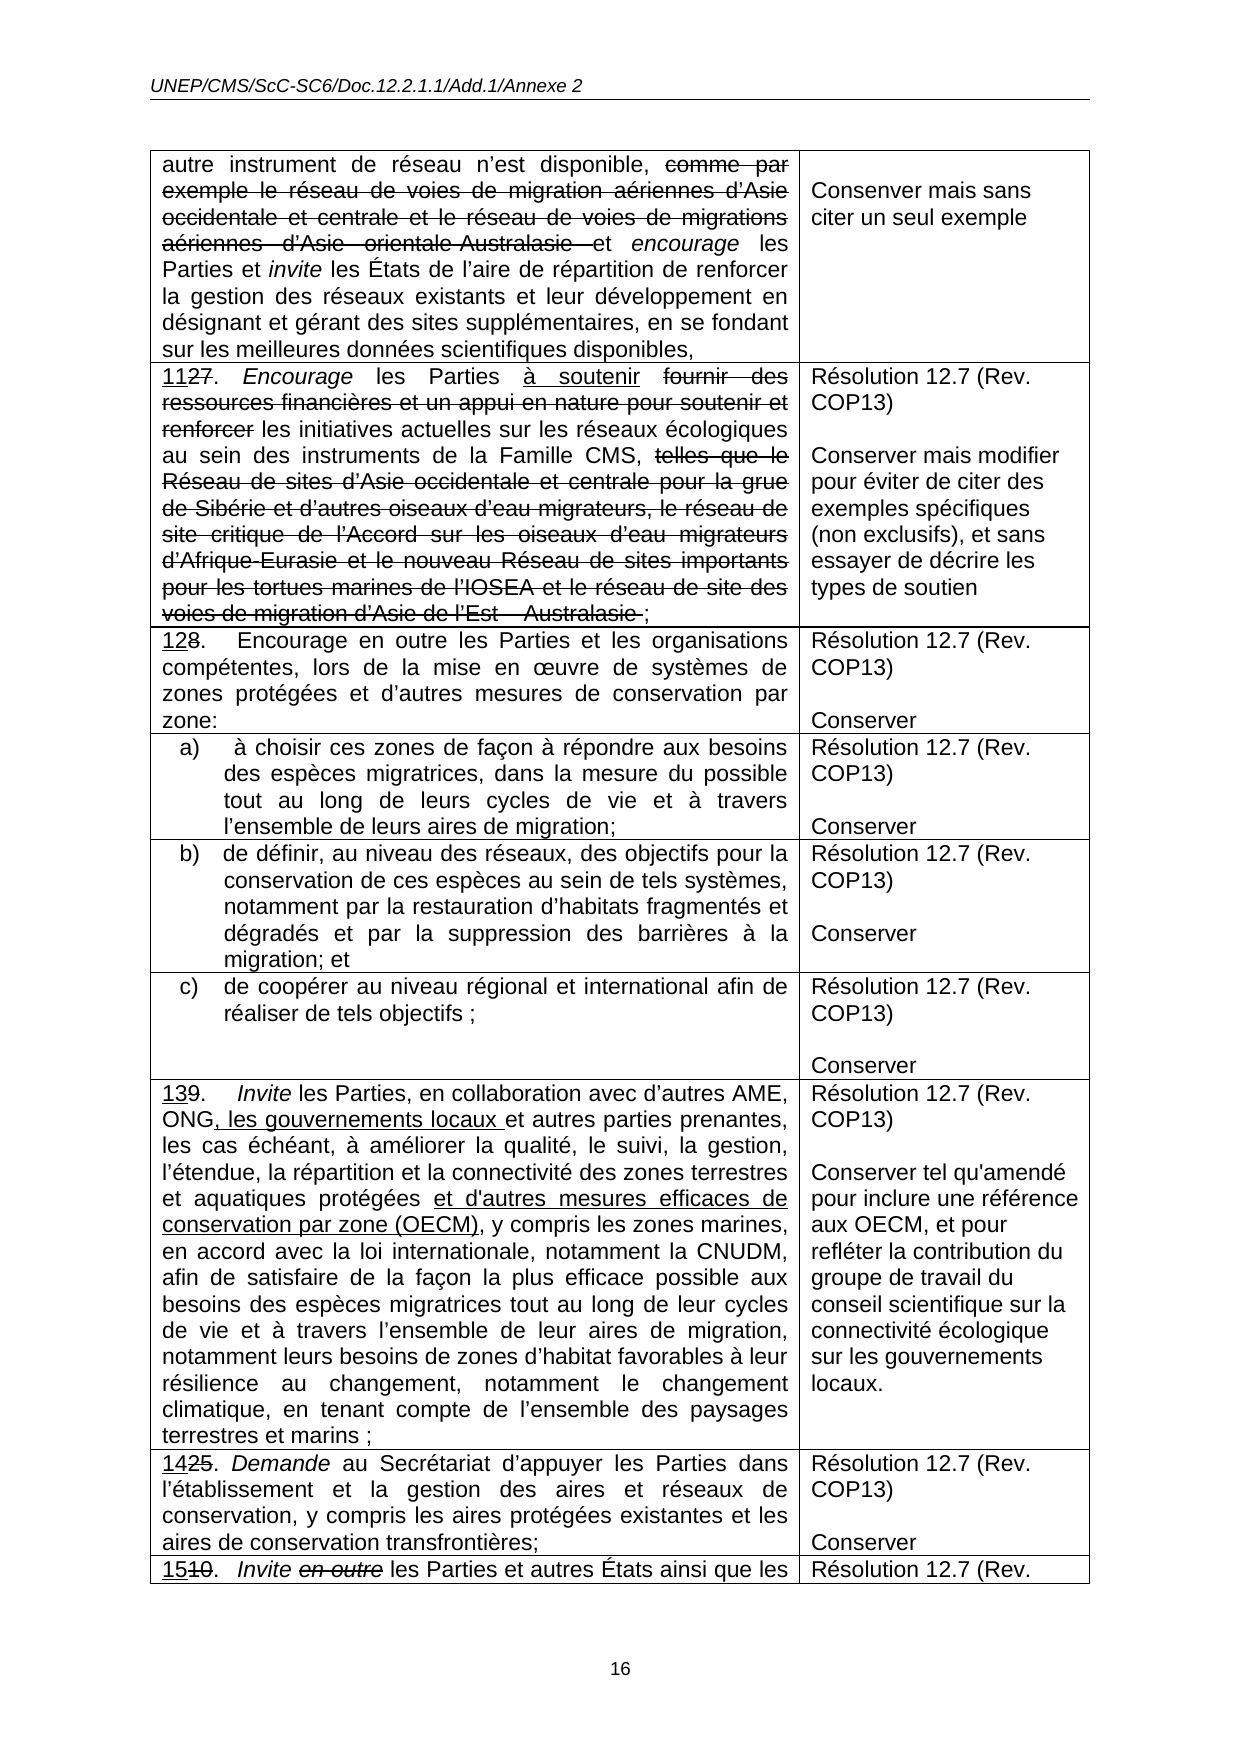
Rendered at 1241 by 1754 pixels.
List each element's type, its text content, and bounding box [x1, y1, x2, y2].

table_cell b) de définir, au niveau des réseaux, des objectifs pour la conservation de ces espèces au sein de tels systèmes, notamment par la restauration d’habitats fragmentés et dégradés et par la suppression des barrières à la migration; et [151, 840, 799, 972]
table_cell Résolution 12.7 (Rev. COP13) Conserver mais modifier pour éviter de citer des exemples spécifiques (non exclusifs), et sans essayer de décrire les types de soutien [800, 363, 1089, 626]
table_cell Résolution 12.7 (Rev. COP13) Conserver [800, 840, 1089, 972]
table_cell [151, 151, 799, 362]
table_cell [151, 1556, 799, 1582]
table_cell c) de coopérer au niveau régional et international afin de réaliser de tels objectifs ; [151, 973, 799, 1079]
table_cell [800, 151, 1089, 362]
table_cell 1425. Demande au Secrétariat d’appuyer les Parties dans l’établissement et la gestion des aires et réseaux de conservation, y compris les aires protégées existantes et les aires de conservation transfrontières; [151, 1450, 799, 1555]
table_cell Résolution 12.7 (Rev. COP13) Conserver [800, 628, 1089, 733]
table_cell Résolution 12.7 (Rev. COP13) Conserver [800, 734, 1089, 839]
table_cell Résolution 12.7 (Rev. COP13) Conserver [800, 1450, 1089, 1555]
table_cell 1127. Encourage les Parties à soutenir fournir des ressources financières et un appui en nature pour soutenir et renforcer les initiatives actuelles sur les réseaux écologiques au sein des instruments de la Famille CMS, telles que le Réseau de sites d’Asie occidentale et centrale pour la grue de Sibérie et d’autres oiseaux d’eau migrateurs, le réseau de site critique de l’Accord sur les oiseaux d’eau migrateurs d’Afrique-Eurasie et le nouveau Réseau de sites importants pour les tortues marines de l’IOSEA et le réseau de site des voies de migration d’Asie de l’Est – Australasie ; [151, 363, 799, 626]
table_cell 128. Encourage en outre les Parties et les organisations compétentes, lors de la mise en œuvre de systèmes de zones protégées et d’autres mesures de conservation par zone: [151, 628, 799, 733]
table_cell 139. Invite les Parties, en collaboration avec d’autres AME, ONG, les gouvernements locaux et autres parties prenantes, les cas échéant, à améliorer la qualité, le suivi, la gestion, l’étendue, la répartition et la connectivité des zones terrestres et aquatiques protégées et d'autres mesures efficaces de conservation par zone (OECM), y compris les zones marines, en accord avec la loi internationale, notamment la CNUDM, afin de satisfaire de la façon la plus efficace possible aux besoins des espèces migratrices tout au long de leur cycles de vie et à travers l’ensemble de leur aires de migration, notamment leurs besoins de zones d’habitat favorables à leur résilience au changement, notamment le changement climatique, en tenant compte de l’ensemble des paysages terrestres et marins ; [151, 1080, 799, 1449]
table_cell Résolution 12.7 (Rev. COP13) Conserver tel qu'amendé pour inclure une référence aux OECM, et pour refléter la contribution du groupe de travail du conseil scientifique sur la connectivité écologique sur les gouvernements locaux. [800, 1080, 1089, 1449]
table_cell a) à choisir ces zones de façon à répondre aux besoins des espèces migratrices, dans la mesure du possible tout au long de leurs cycles de vie et à travers l’ensemble de leurs aires de migration; [151, 734, 799, 839]
table_cell Résolution 12.7 (Rev. COP13) Conserver [800, 973, 1089, 1079]
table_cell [800, 1556, 1089, 1582]
